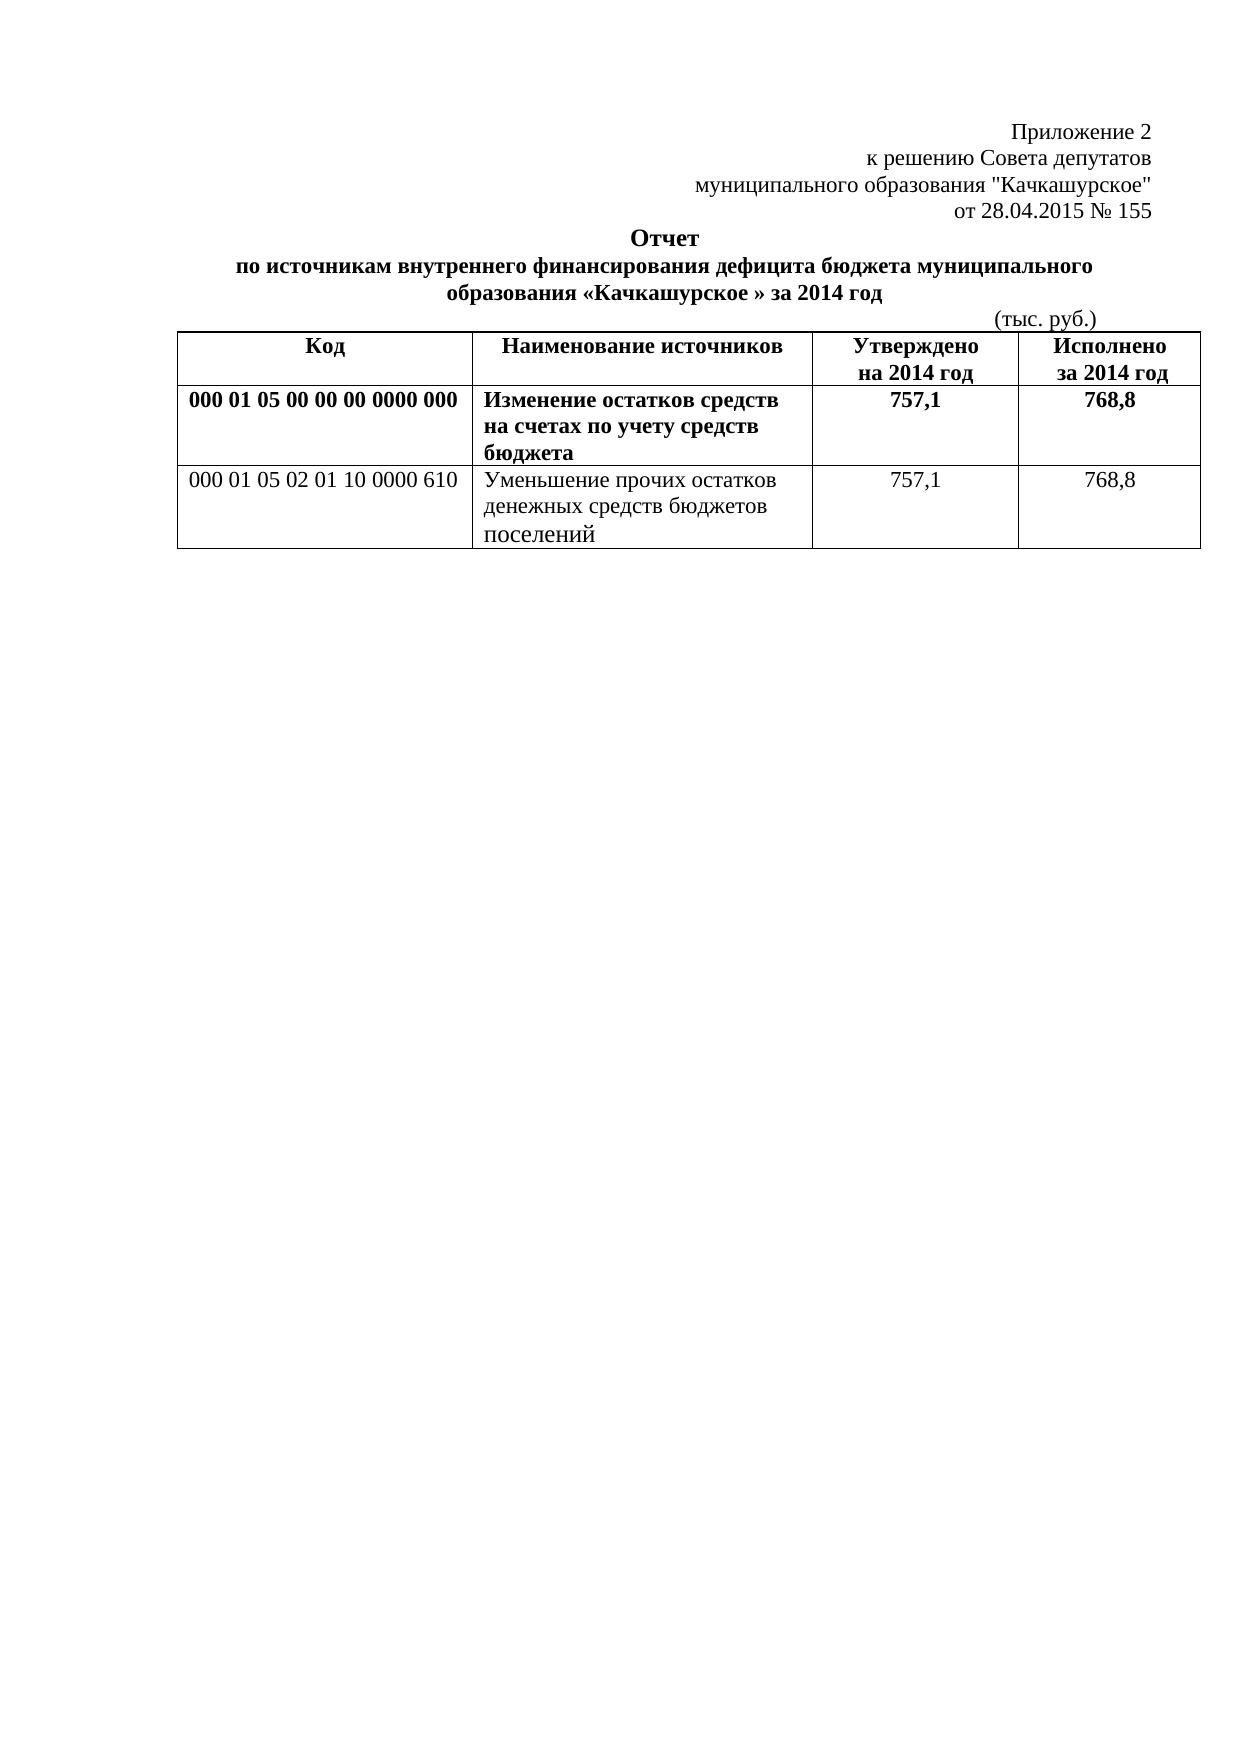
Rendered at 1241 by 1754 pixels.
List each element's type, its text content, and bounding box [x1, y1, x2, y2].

table_header Исполнено за 2014 год [1019, 333, 1200, 385]
table_cell 000 01 05 02 01 10 0000 610 [178, 466, 472, 548]
text (тыс. руб.) [988, 305, 1152, 331]
text по источникам внутреннего финансирования дефицита бюджета муниципального образования «Качкашурское » за 2014 год [177, 252, 1152, 305]
text Отчет [177, 223, 1152, 252]
table_header Наименование источников [473, 333, 812, 385]
table_cell 768,8 [1019, 466, 1200, 548]
text Приложение 2 [177, 118, 1152, 144]
table_cell 000 01 05 00 00 00 0000 000 [178, 386, 472, 465]
table_cell 757,1 [813, 466, 1018, 548]
table_cell 768,8 [1019, 386, 1200, 465]
text от 28.04.2015 № 155 [177, 197, 1152, 223]
table_header Код [178, 333, 472, 385]
text муниципального образования "Качкашурское" [177, 171, 1152, 197]
table_header Утверждено на 2014 год [813, 333, 1018, 385]
table_cell Изменение остатков средств на счетах по учету средств бюджета [473, 386, 812, 465]
text к решению Совета депутатов [177, 144, 1152, 171]
table_cell 757,1 [813, 386, 1018, 465]
table_cell Уменьшение прочих остатков денежных средств бюджетов поселений [473, 466, 812, 548]
